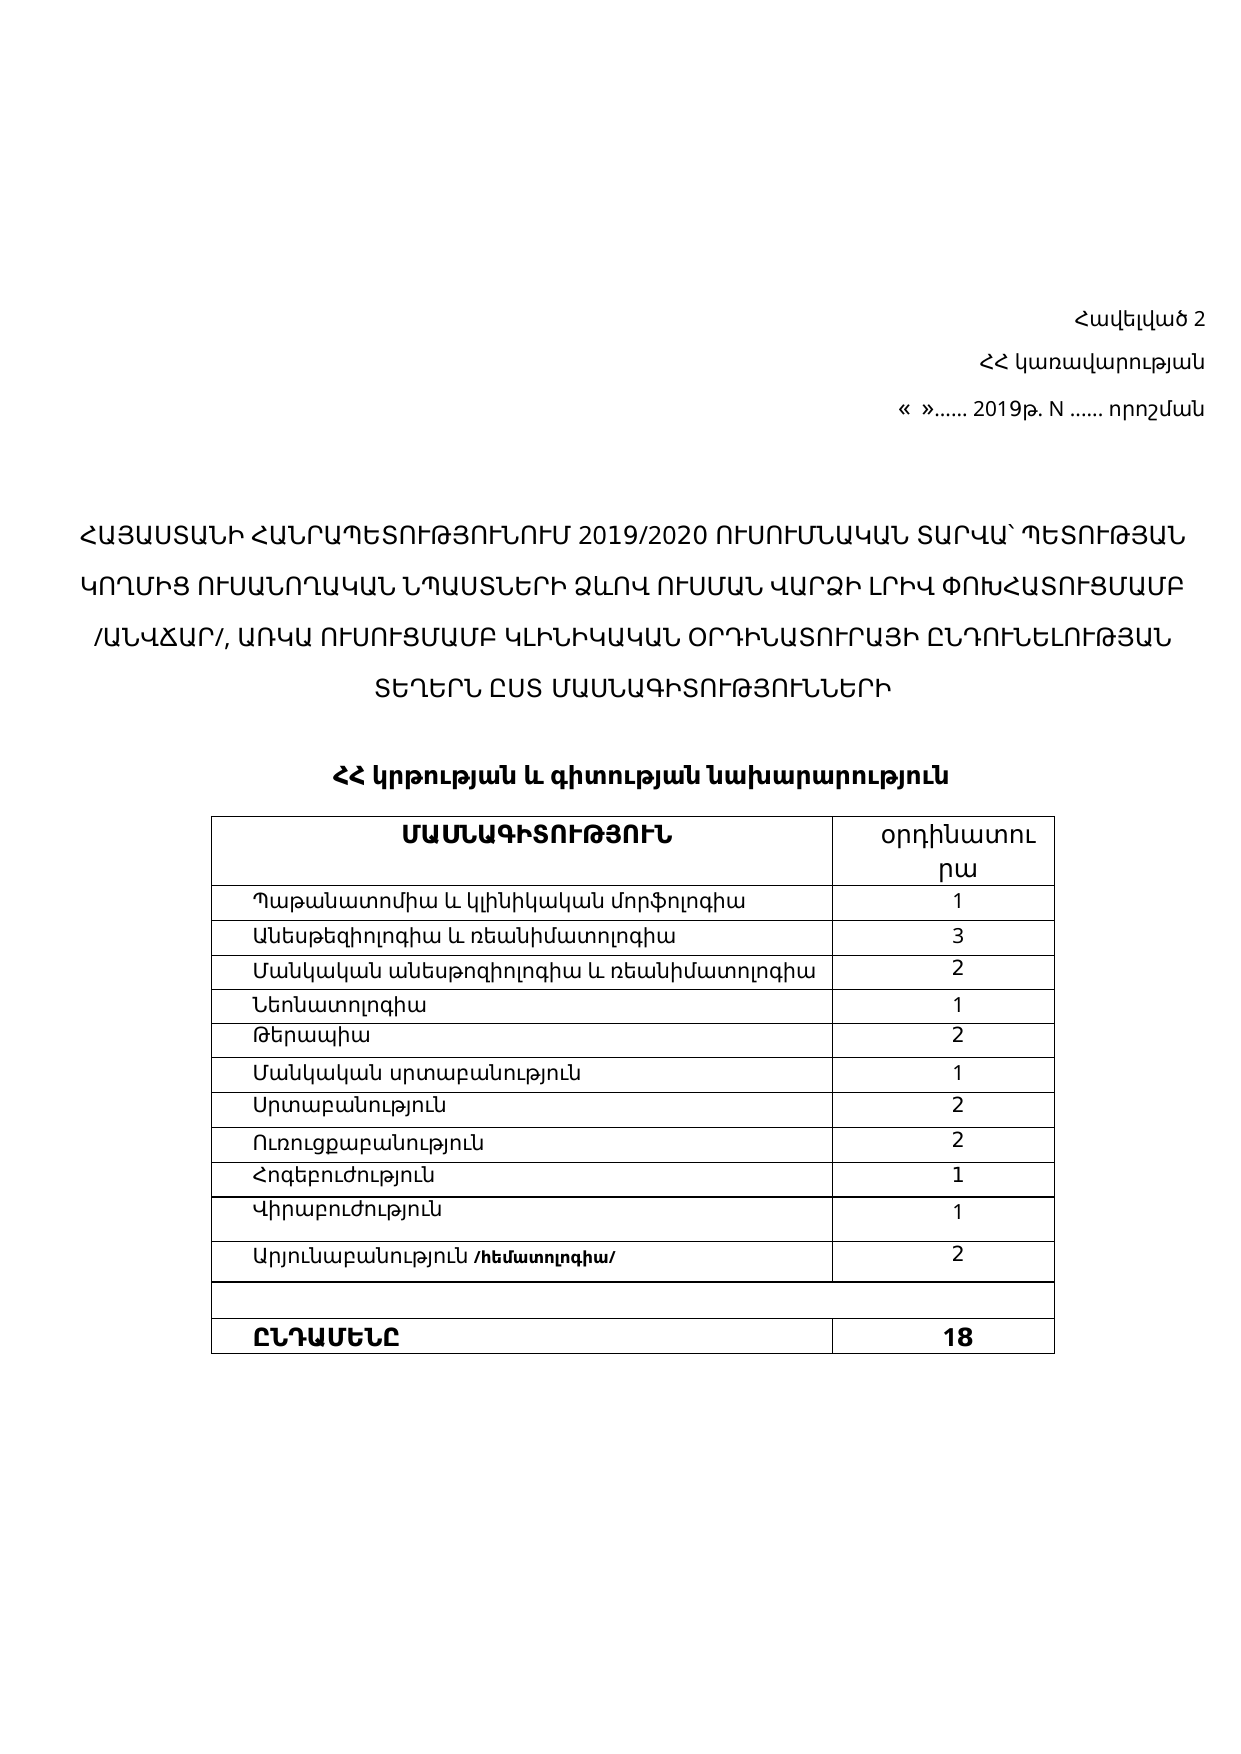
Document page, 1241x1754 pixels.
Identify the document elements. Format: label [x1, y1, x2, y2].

table_header [49, 74, 1217, 1693]
